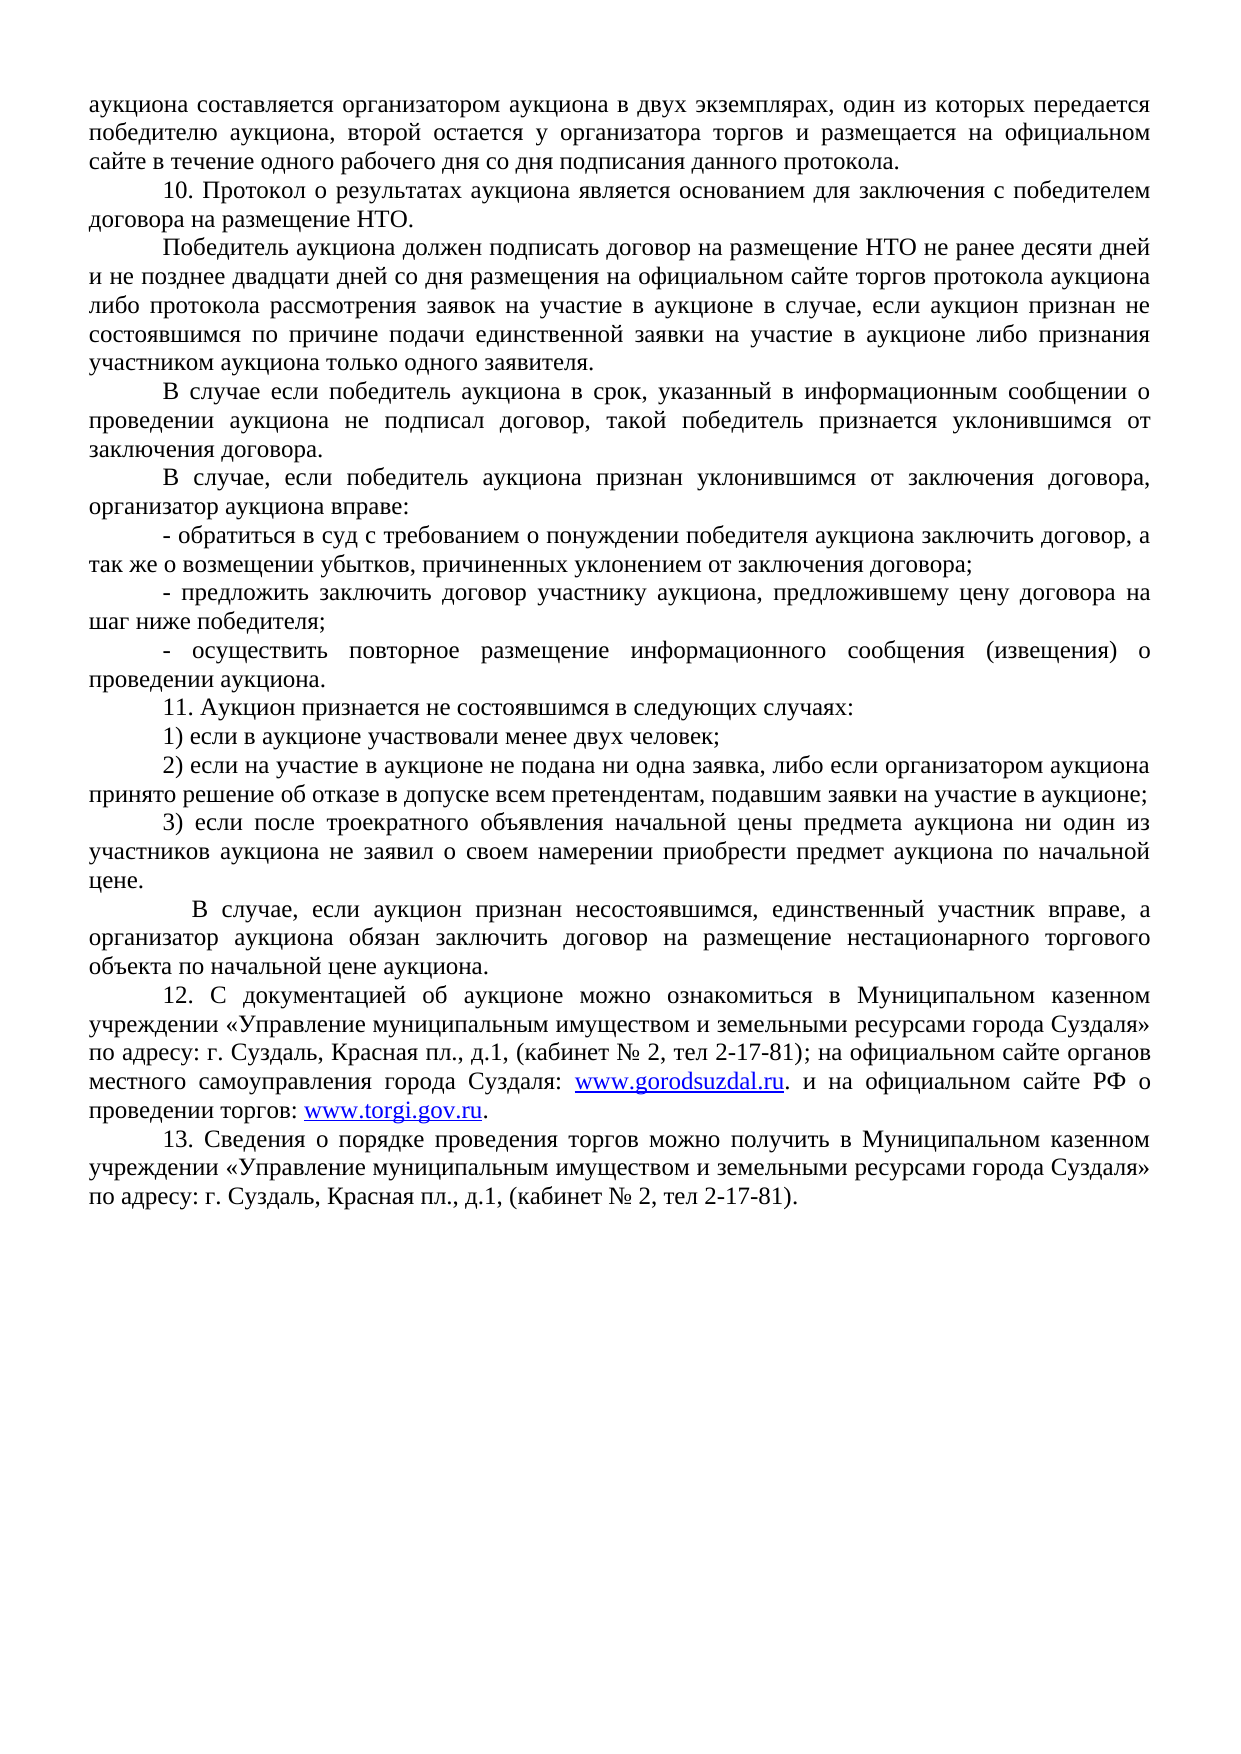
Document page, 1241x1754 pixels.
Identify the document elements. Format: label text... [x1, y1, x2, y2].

text - осуществить повторное размещение информационного сообщения (извещения) о проведении аукциона. [89, 635, 1152, 692]
text В случае, если аукцион признан несостоявшимся, единственный участник вправе, а организатор аукциона обязан заключить договор на размещение нестационарного торгового объекта по начальной цене аукциона. [89, 894, 1152, 980]
text 2) если на участие в аукционе не подана ни одна заявка, либо если организатором аукциона принято решение об отказе в допуске всем претендентам, подавшим заявки на участие в аукционе; [89, 750, 1152, 807]
text 3) если после троекратного объявления начальной цены предмета аукциона ни один из участников аукциона не заявил о своем намерении приобрести предмет аукциона по начальной цене. [89, 807, 1152, 894]
text 11. Аукцион признается не состоявшимся в следующих случаях: [89, 692, 1152, 721]
text 13. Сведения о порядке проведения торгов можно получить в Муниципальном казенном учреждении «Управление муниципальным имуществом и земельными ресурсами города Суздаля» по адресу: г. Суздаль, Красная пл., д.1, (кабинет № 2, тел 2-17-81). [89, 1124, 1152, 1210]
text Победитель аукциона должен подписать договор на размещение НТО не ранее десяти дней и не позднее двадцати дней со дня размещения на официальном сайте торгов протокола аукциона либо протокола рассмотрения заявок на участие в аукционе в случае, если аукцион признан не состоявшимся по причине подачи единственной заявки на участие в аукционе либо признания участником аукциона только одного заявителя. [89, 232, 1152, 376]
text - обратиться в суд с требованием о понуждении победителя аукциона заключить договор, а так же о возмещении убытков, причиненных уклонением от заключения договора; [89, 520, 1152, 577]
text 1) если в аукционе участвовали менее двух человек; [89, 721, 1152, 750]
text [89, 89, 1152, 175]
text В случае, если победитель аукциона признан уклонившимся от заключения договора, организатор аукциона вправе: [89, 462, 1152, 520]
text - предложить заключить договор участнику аукциона, предложившему цену договора на шаг ниже победителя; [89, 577, 1152, 635]
text 12. С документацией об аукционе можно ознакомиться в Муниципальном казенном учреждении «Управление муниципальным имуществом и земельными ресурсами города Суздаля» по адресу: г. Суздаль, Красная пл., д.1, (кабинет № 2, тел 2-17-81); на официальном сайте органов местного самоуправления города Суздаля: www.gorodsuzdal.ru. и на официальном сайте РФ о проведении торгов: www.torgi.gov.ru. [89, 980, 1152, 1124]
text В случае если победитель аукциона в срок, указанный в информационным сообщении о проведении аукциона не подписал договор, такой победитель признается уклонившимся от заключения договора. [89, 376, 1152, 462]
text 10. Протокол о результатах аукциона является основанием для заключения с победителем договора на размещение НТО. [89, 175, 1152, 232]
